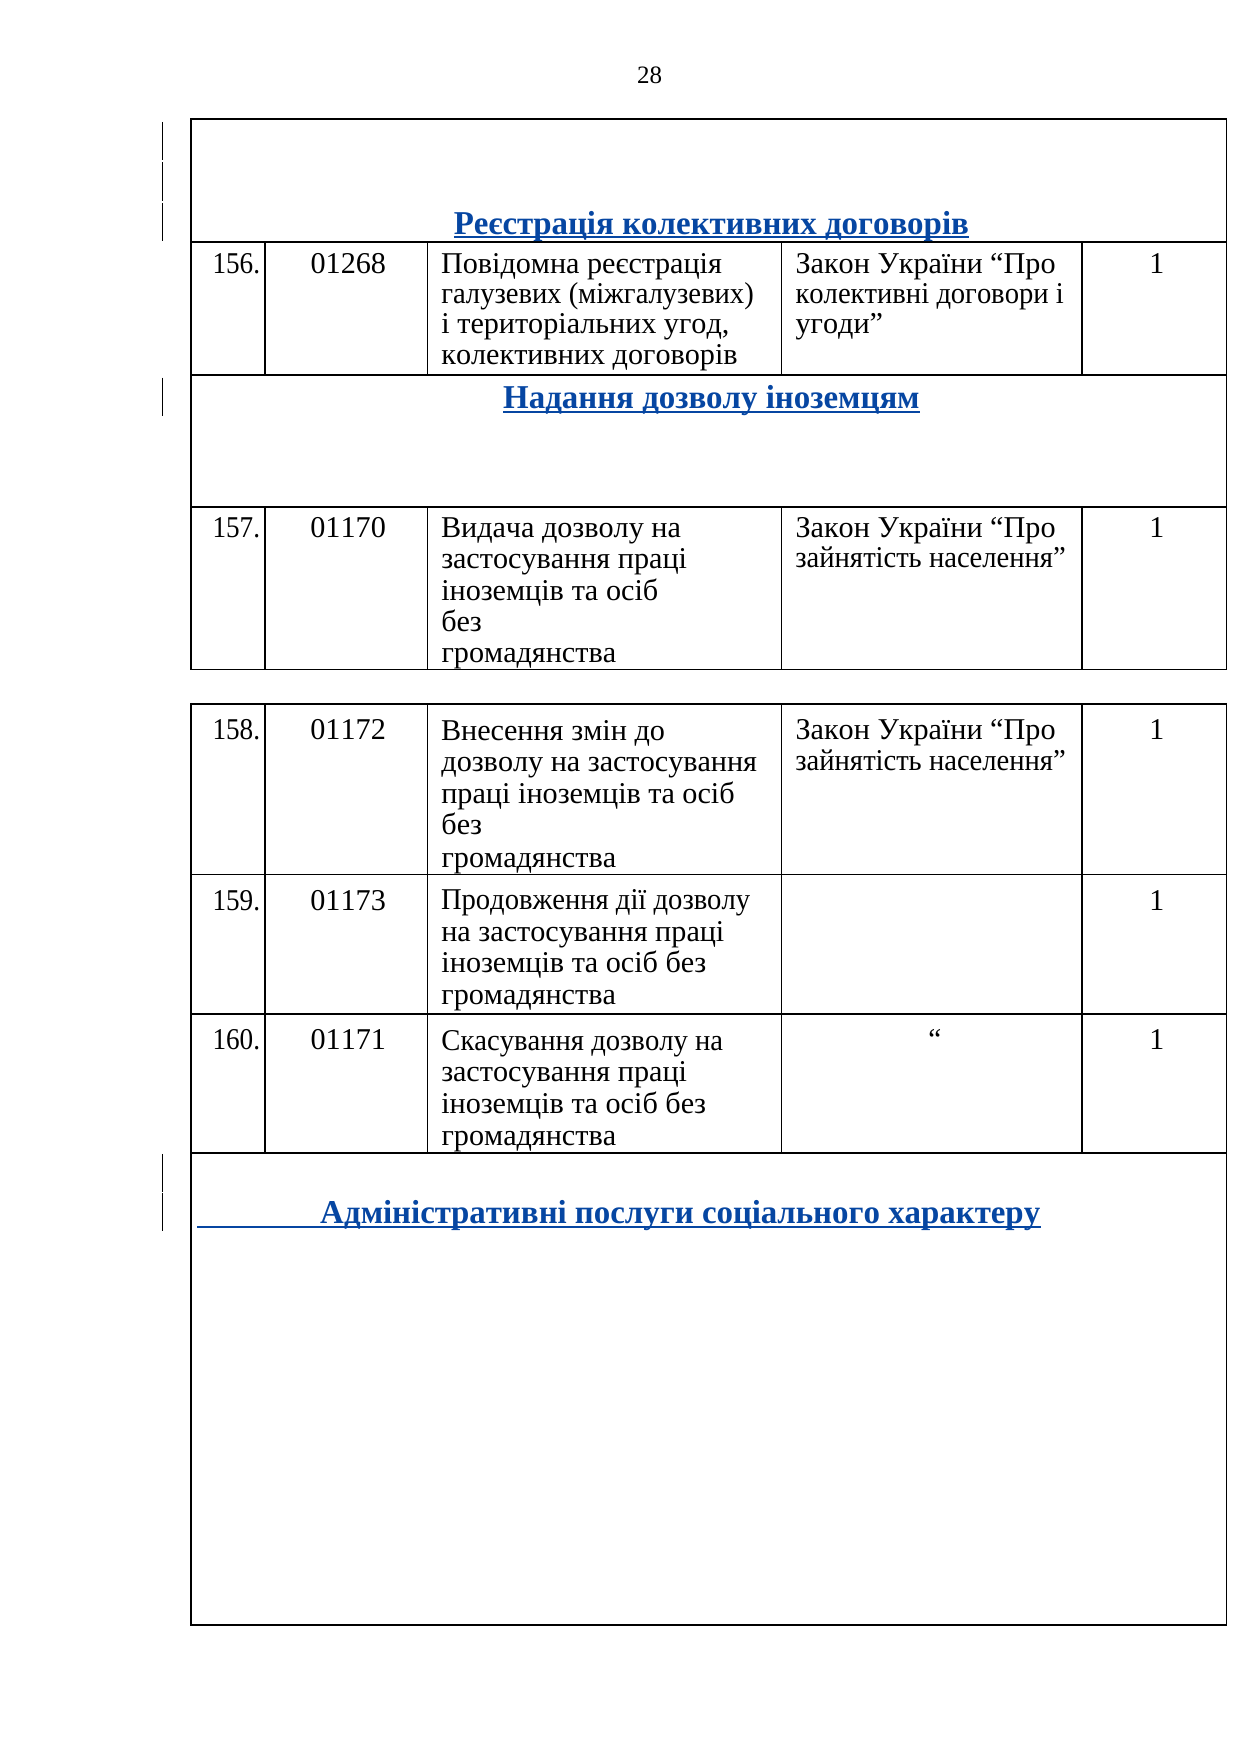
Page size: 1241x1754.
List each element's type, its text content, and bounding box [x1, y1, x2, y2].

table_cell 1 [1083, 508, 1226, 668]
table_header Внесення змін до дозволу на застосування праці іноземців та осіб без громадянства [428, 705, 781, 873]
table_cell Видача дозволу на застосування праці іноземців та осіб без громадянства [428, 508, 781, 668]
table_cell 1 [1083, 1015, 1226, 1152]
table_cell Повідомна реєстрація галузевих (міжгалузевих) i територіальних угод, колективних договорів [428, 243, 781, 374]
table_cell 01170 [266, 508, 427, 668]
table_cell Скасування дозволу на застосування праці іноземців та осіб без громадянства [428, 1015, 781, 1152]
table_header 1 [1083, 705, 1226, 873]
table_header 158. [192, 705, 264, 873]
table_cell “ [782, 1015, 1081, 1152]
table_cell [192, 376, 1226, 506]
table_cell [782, 875, 1081, 1013]
table_cell 157. [192, 508, 264, 668]
table_cell 159. [192, 875, 264, 1013]
table_cell 160. [192, 1015, 264, 1152]
table_cell [192, 120, 1226, 241]
table_cell 01173 [266, 875, 427, 1013]
table_cell 01268 [266, 243, 427, 374]
table_cell 1 [1083, 243, 1226, 374]
table_cell 156. [192, 243, 264, 374]
table_header 01172 [266, 705, 427, 873]
table_cell Закон України “Про колективні договори i угоди” [782, 243, 1081, 374]
table_cell 1 [1083, 875, 1226, 1013]
table_header Закон України “Про зайнятість населення” [782, 705, 1081, 873]
table_cell Закон України “Про зайнятість населення” [782, 508, 1081, 668]
table_cell Продовження дії дозволу на застосування праці іноземців та осіб без громадянства [428, 875, 781, 1013]
table_cell 01171 [266, 1015, 427, 1152]
table_cell [192, 1154, 1226, 1624]
